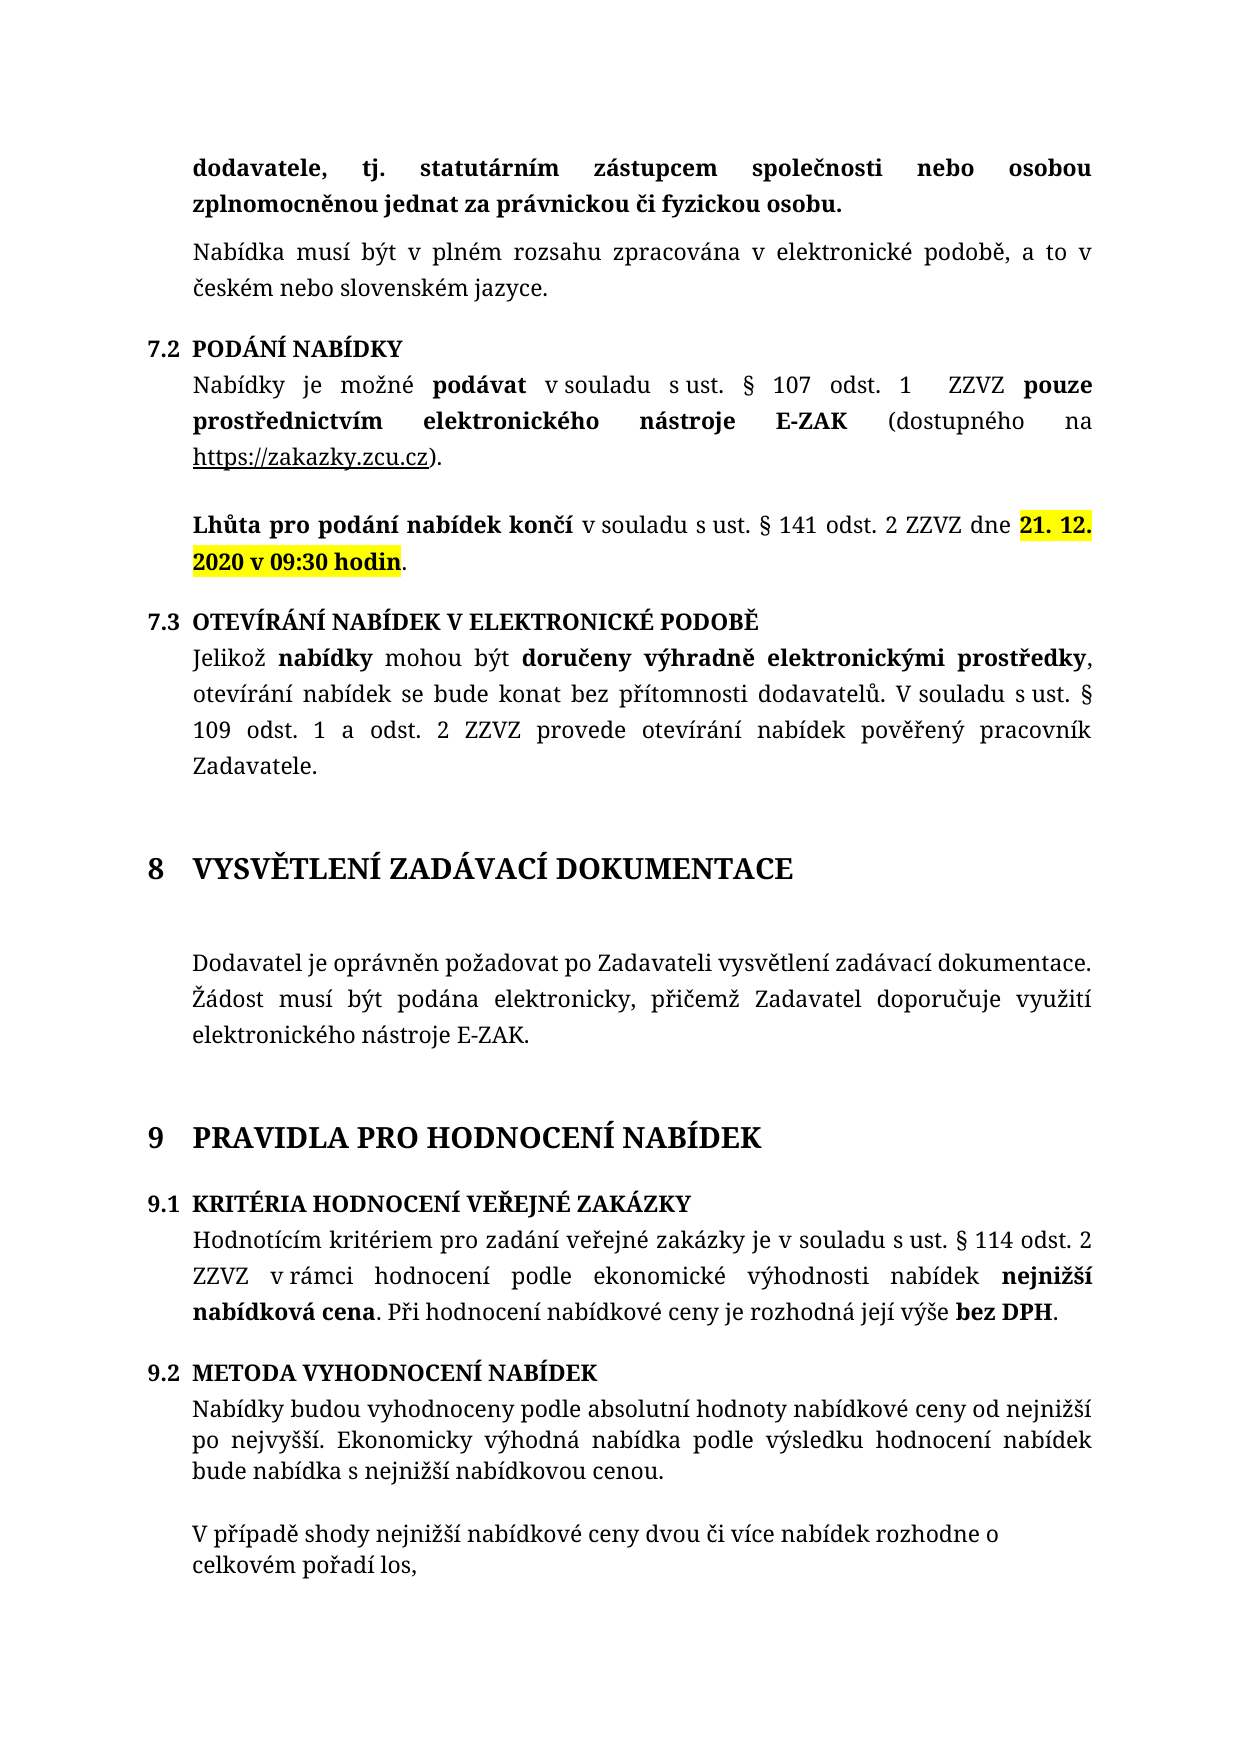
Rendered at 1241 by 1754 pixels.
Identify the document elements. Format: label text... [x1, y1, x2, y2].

subtitle PODÁNÍ NABÍDKY [147, 333, 1093, 364]
text Nabídka musí být v plném rozsahu zpracována v elektronické podobě, a to v českém nebo slovenském jazyce. [193, 236, 1093, 303]
subtitle PRAVIDLA PRO HODNOCENÍ NABÍDEK [148, 1117, 1093, 1157]
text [192, 152, 1093, 219]
text Lhůta pro podání nabídek končí v souladu s ust. § 141 odst. 2 ZZVZ dne 21. 12. 2020 v 09:30 hodin. [193, 509, 1093, 577]
text Nabídky budou vyhodnoceny podle absolutní hodnoty nabídkové ceny od nejnižší po nejvyšší. Ekonomicky výhodná nabídka podle výsledku hodnocení nabídek bude nabídka s nejnižší nabídkovou cenou. [192, 1393, 1093, 1487]
text Nabídky je možné podávat v souladu s ust. § 107 odst. 1 ZZVZ pouze prostřednictvím elektronického nástroje E-ZAK (dostupného na https://zakazky.zcu.cz). [193, 369, 1093, 472]
text Hodnotícím kritériem pro zadání veřejné zakázky je v souladu s ust. § 114 odst. 2 ZZVZ v rámci hodnocení podle ekonomické výhodnosti nabídek nejnižší nabídková cena. Při hodnocení nabídkové ceny je rozhodná její výše bez DPH. [193, 1224, 1093, 1327]
subtitle OTEVÍRÁNÍ NABÍDEK V ELEKTRONICKÉ PODOBĚ [148, 606, 1093, 638]
subtitle METODA VYHODNOCENÍ NABÍDEK [147, 1357, 1093, 1388]
text Jelikož nabídky mohou být doručeny výhradně elektronickými prostředky, otevírání nabídek se bude konat bez přítomnosti dodavatelů. V souladu s ust. § 109 odst. 1 a odst. 2 ZZVZ provede otevírání nabídek pověřený pracovník Zadavatele. [193, 642, 1093, 781]
text V případě shody nejnižší nabídkové ceny dvou či více nabídek rozhodne o celkovém pořadí los, [192, 1518, 1093, 1580]
text Dodavatel je oprávněn požadovat po Zadavateli vysvětlení zadávací dokumentace. Žádost musí být podána elektronicky, přičemž Zadavatel doporučuje využití elektronického nástroje E-ZAK. [192, 947, 1093, 1050]
subtitle VYSVĚTLENÍ ZADÁVACÍ DOKUMENTACE [148, 848, 1093, 888]
subtitle KRITÉRIA HODNOCENÍ VEŘEJNÉ ZAKÁZKY [147, 1188, 1093, 1219]
